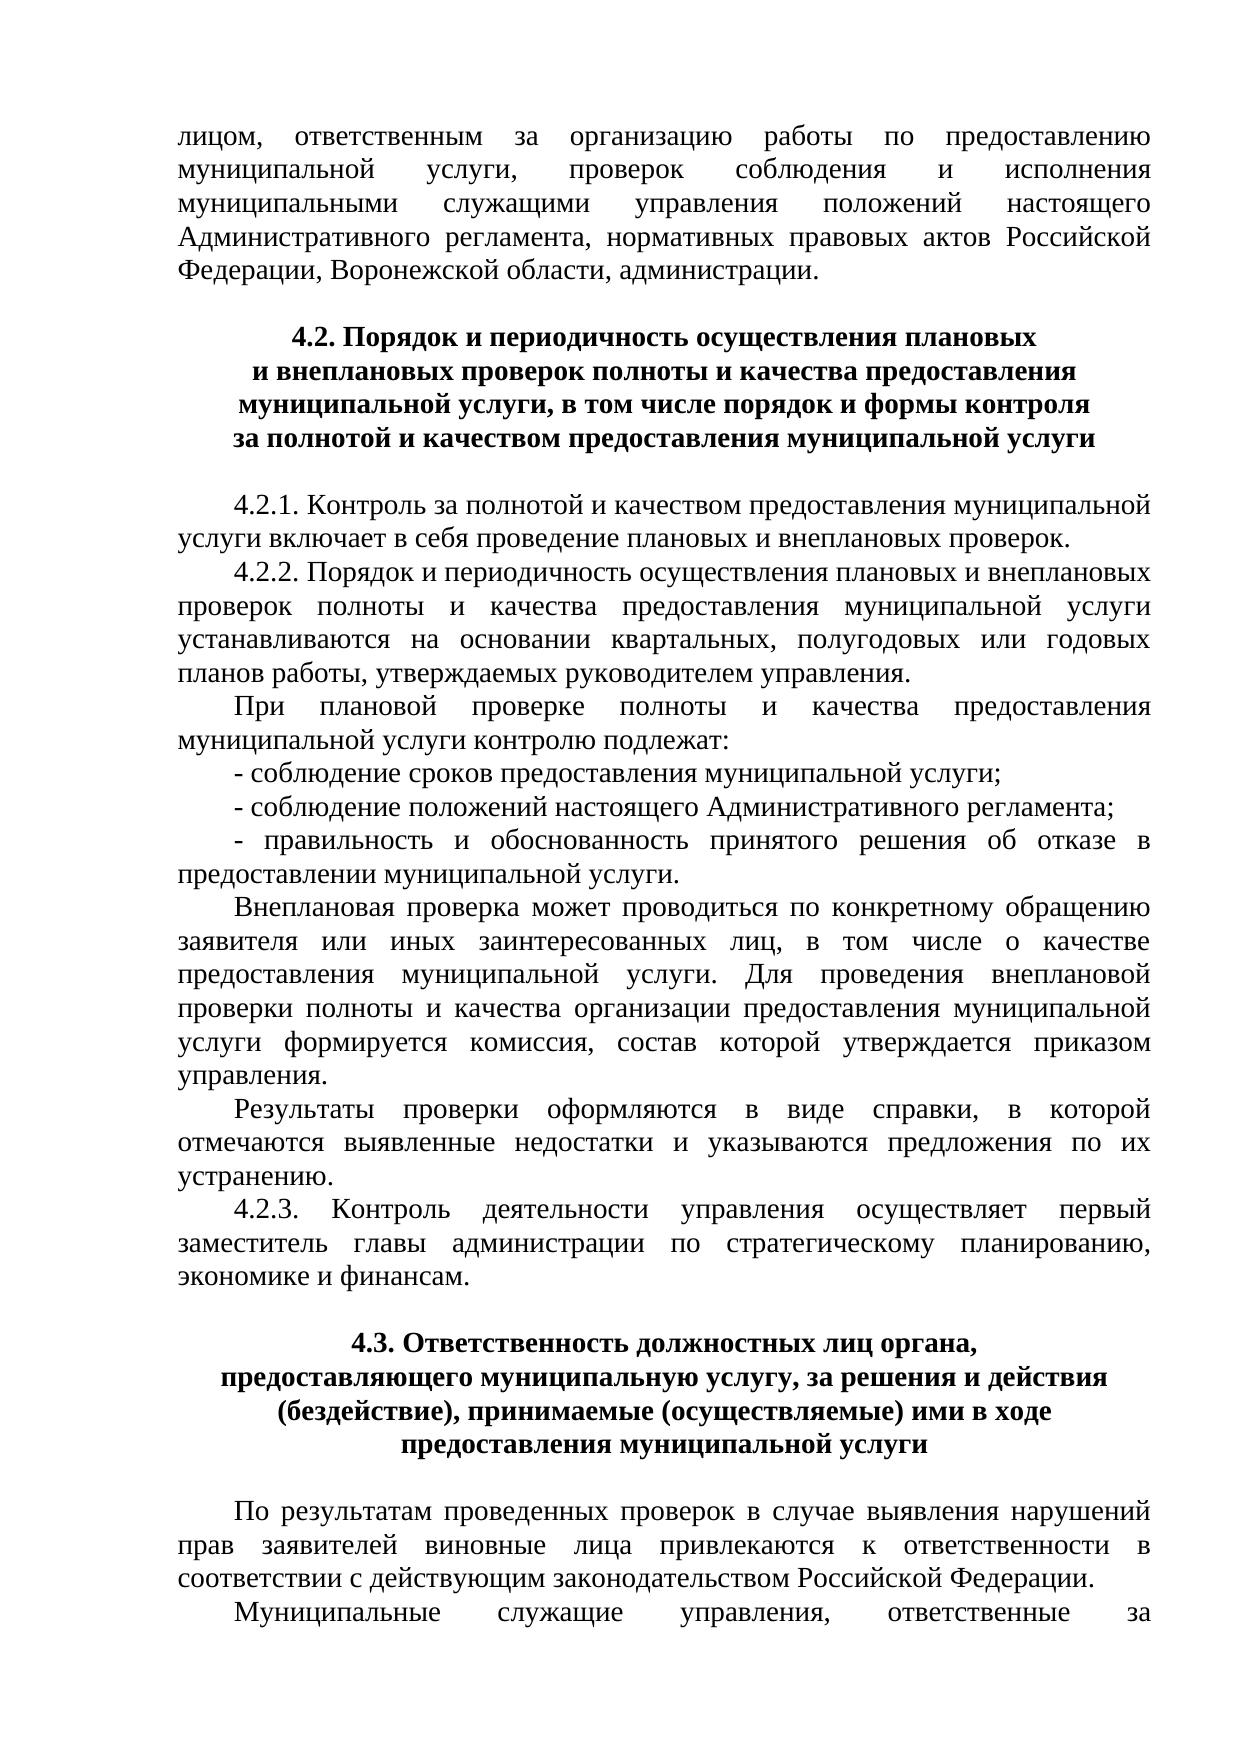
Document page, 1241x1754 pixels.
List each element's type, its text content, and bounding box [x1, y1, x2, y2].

text При плановой проверке полноты и качества предоставления муниципальной услуги контролю подлежат: [177, 688, 1152, 755]
text Внеплановая проверка может проводиться по конкретному обращению заявителя или иных заинтересованных лиц, в том числе о качестве предоставления муниципальной услуги. Для проведения внеплановой проверки полноты и качества организации предоставления муниципальной услуги формируется комиссия, состав которой утверждается приказом управления. [177, 889, 1152, 1091]
text - соблюдение сроков предоставления муниципальной услуги; [177, 755, 1152, 789]
title 4.3. Ответственность должностных лиц органа, [177, 1326, 1152, 1359]
title и внеплановых проверок полноты и качества предоставления [177, 353, 1152, 386]
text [177, 1594, 1152, 1627]
text 4.2.1. Контроль за полнотой и качеством предоставления муниципальной услуги включает в себя проведение плановых и внеплановых проверок. [177, 487, 1152, 554]
title муниципальной услуги, в том числе порядок и формы контроля [177, 386, 1152, 420]
text 4.2.2. Порядок и периодичность осуществления плановых и внеплановых проверок полноты и качества предоставления муниципальной услуги устанавливаются на основании квартальных, полугодовых или годовых планов работы, утверждаемых руководителем управления. [177, 554, 1152, 688]
text По результатам проведенных проверок в случае выявления нарушений прав заявителей виновные лица привлекаются к ответственности в соответствии с действующим законодательством Российской Федерации. [177, 1493, 1152, 1594]
title за полнотой и качеством предоставления муниципальной услуги [177, 420, 1152, 453]
text Результаты проверки оформляются в виде справки, в которой отмечаются выявленные недостатки и указываются предложения по их устранению. [177, 1091, 1152, 1191]
title (бездействие), принимаемые (осуществляемые) ими в ходе [177, 1393, 1152, 1426]
text - соблюдение положений настоящего Административного регламента; [177, 789, 1152, 822]
title предоставляющего муниципальную услугу, за решения и действия [177, 1359, 1152, 1393]
text 4.2.3. Контроль деятельности управления осуществляет первый заместитель главы администрации по стратегическому планированию, экономике и финансам. [177, 1191, 1152, 1292]
title предоставления муниципальной услуги [177, 1426, 1152, 1460]
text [177, 118, 1152, 286]
text - правильность и обоснованность принятого решения об отказе в предоставлении муниципальной услуги. [177, 822, 1152, 889]
title 4.2. Порядок и периодичность осуществления плановых [177, 319, 1152, 353]
